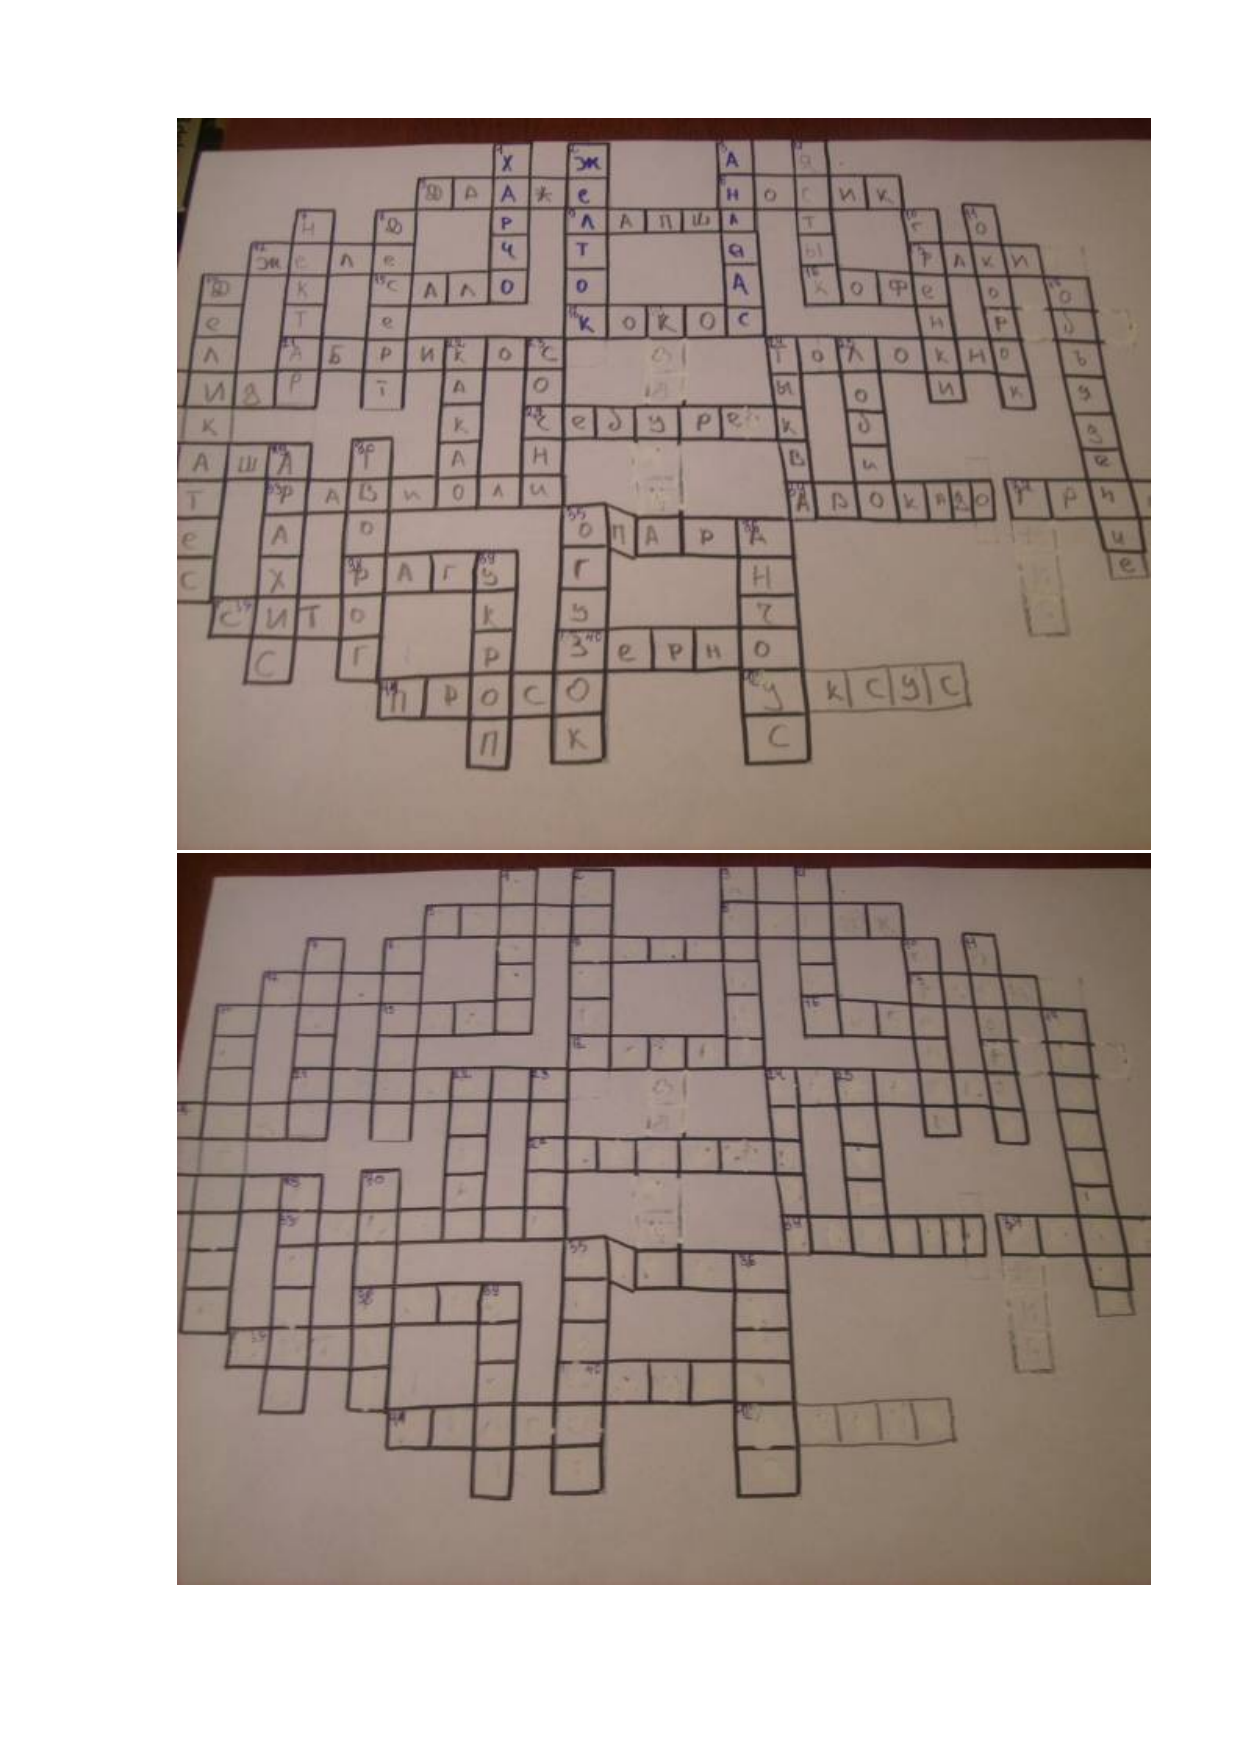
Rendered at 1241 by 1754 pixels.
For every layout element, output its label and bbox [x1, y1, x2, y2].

picture [177, 853, 1151, 1585]
picture [177, 118, 1151, 850]
